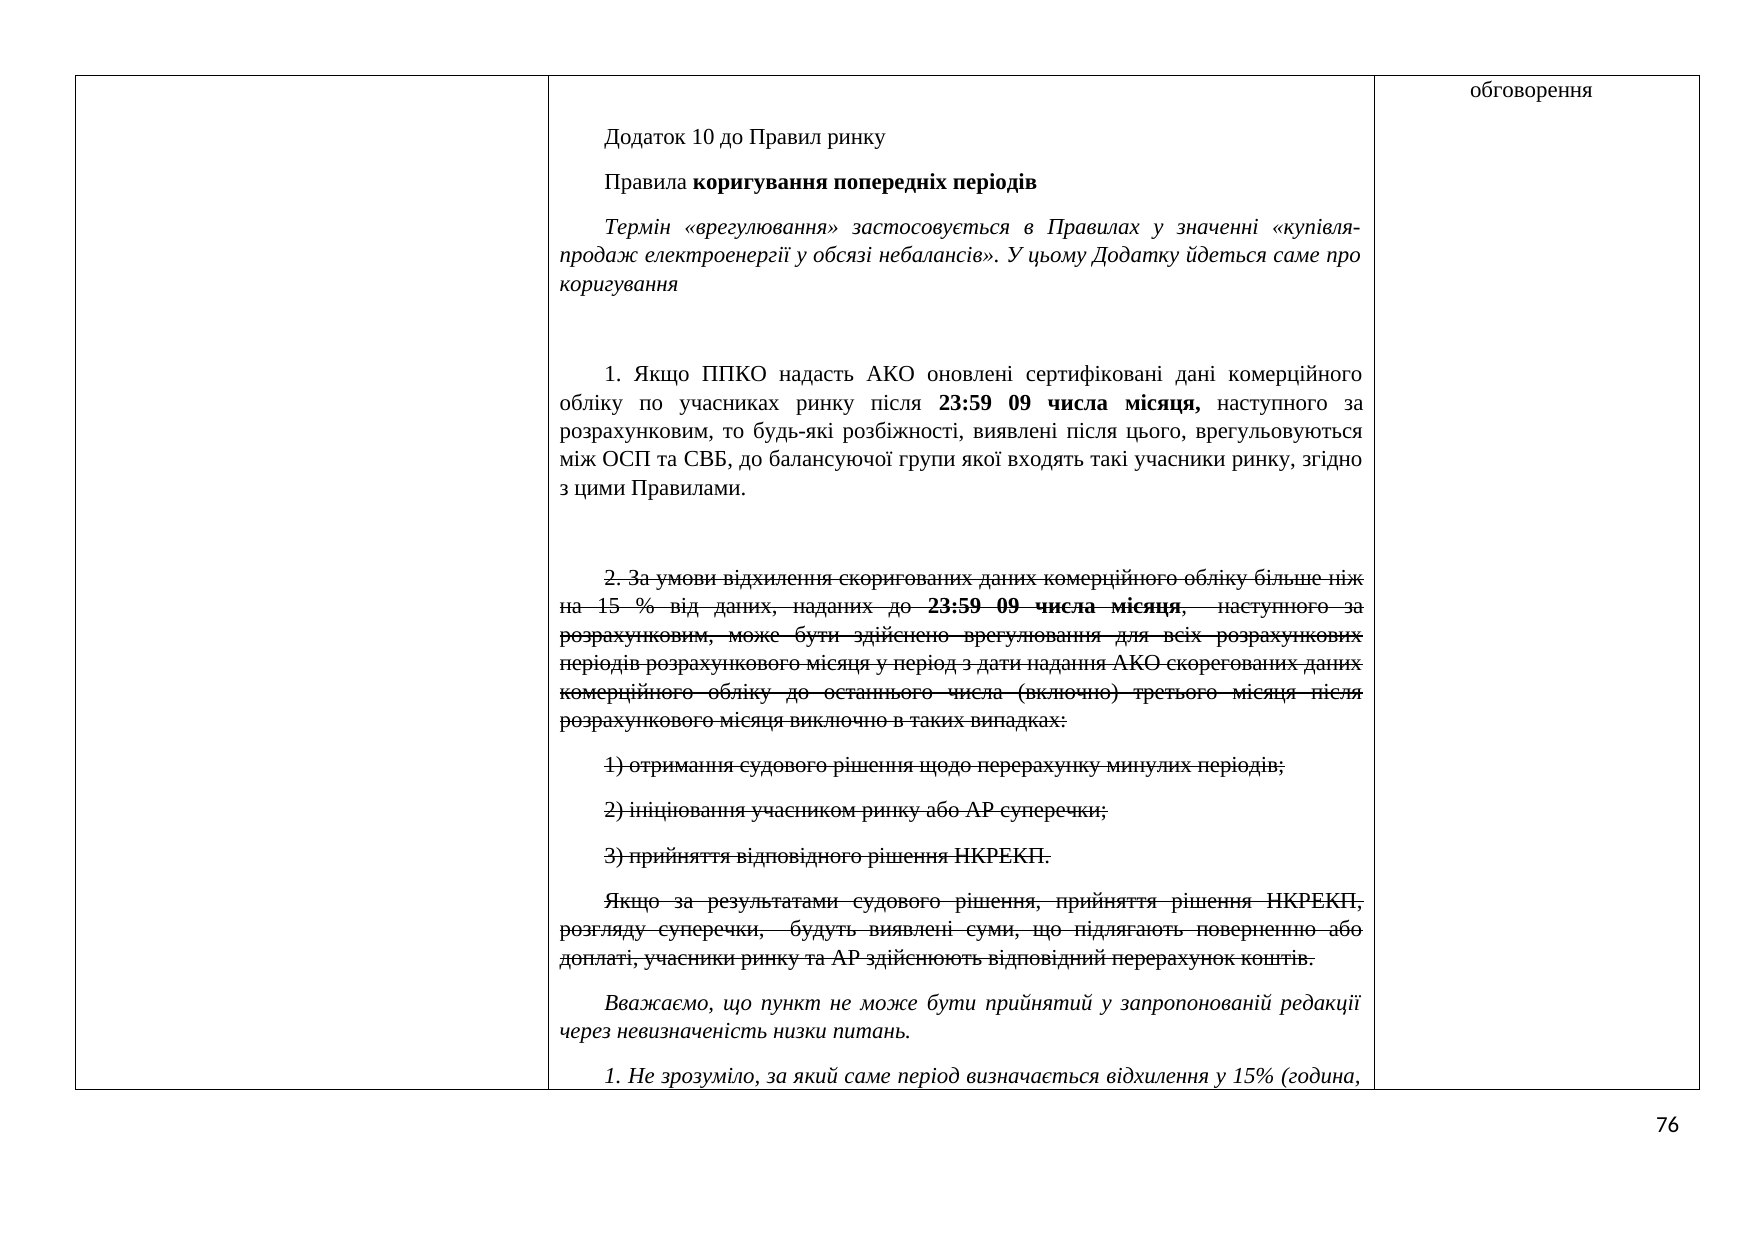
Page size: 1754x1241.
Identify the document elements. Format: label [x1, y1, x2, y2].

table_cell [1375, 76, 1699, 1089]
table_cell [549, 76, 1374, 1089]
